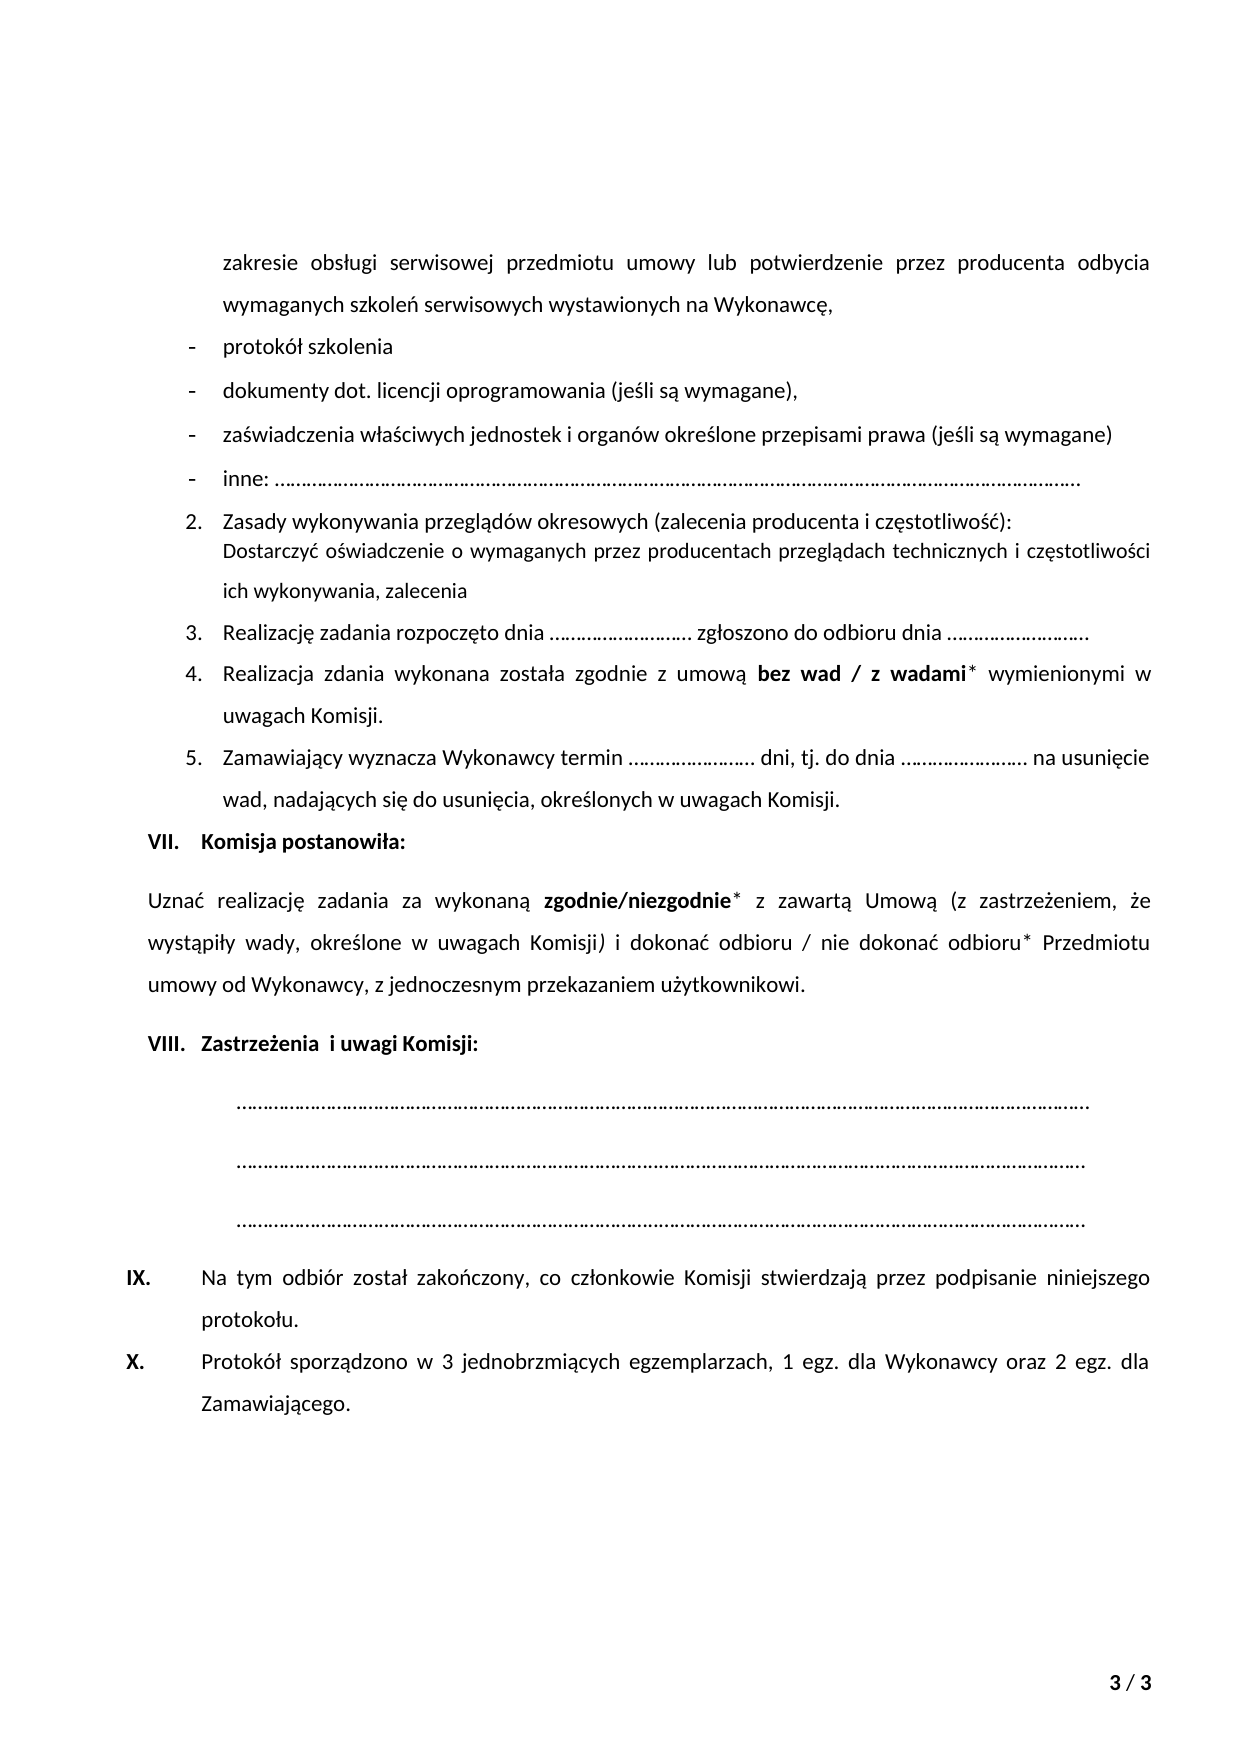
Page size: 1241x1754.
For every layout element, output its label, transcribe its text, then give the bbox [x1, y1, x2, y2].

list Dostarczyć oświadczenie o wymaganych przez producentach przeglądach technicznych i częstotliwości ich wykonywania, zalecenia [223, 538, 1152, 604]
text ……………………………………………………………………..……………………………………………………………………… [148, 1146, 1152, 1174]
list Na tym odbiór został zakończony, co członkowie Komisji stwierdzają przez podpisanie niniejszego protokołu. [126, 1263, 1152, 1333]
list inne: ……………………………………………………………………………………………………………………………………… [185, 464, 1152, 493]
list Realizacja zdania wykonana została zgodnie z umową bez wad / z wadami* wymienionymi w uwagach Komisji. [185, 659, 1152, 729]
list zaświadczenia właściwych jednostek i organów określone przepisami prawa (jeśli są wymagane) [185, 420, 1152, 449]
text Uznać realizację zadania za wykonaną zgodnie/niezgodnie* z zawartą Umową (z zastrzeżeniem, że wystąpiły wady, określone w uwagach Komisji) i dokonać odbioru / nie dokonać odbioru* Przedmiotu umowy od Wykonawcy, z jednoczesnym przekazaniem użytkownikowi. [148, 886, 1152, 998]
list Realizację zadania rozpoczęto dnia ……………………… zgłoszono do odbioru dnia ……………………… [185, 618, 1152, 646]
list protokół szkolenia [185, 332, 1152, 362]
list Komisja postanowiła: [148, 827, 1152, 856]
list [185, 248, 1152, 318]
list Zamawiający wyznacza Wykonawcy termin …………………… dni, tj. do dnia …………………… na usunięcie wad, nadających się do usunięcia, określonych w uwagach Komisji. [185, 743, 1152, 813]
text ……………………………………………………………………..……………………………………………………………………… [148, 1205, 1152, 1233]
list Protokół sporządzono w 3 jednobrzmiących egzemplarzach, 1 egz. dla Wykonawcy oraz 2 egz. dla Zamawiającego. [126, 1347, 1152, 1417]
list dokumenty dot. licencji oprogramowania (jeśli są wymagane), [185, 376, 1152, 405]
list Zastrzeżenia i uwagi Komisji: [148, 1029, 1152, 1057]
text ……………………………………………………………………………………………………………………………………………… [148, 1087, 1152, 1115]
list Zasady wykonywania przeglądów okresowych (zalecenia producenta i częstotliwość): [185, 507, 1152, 535]
